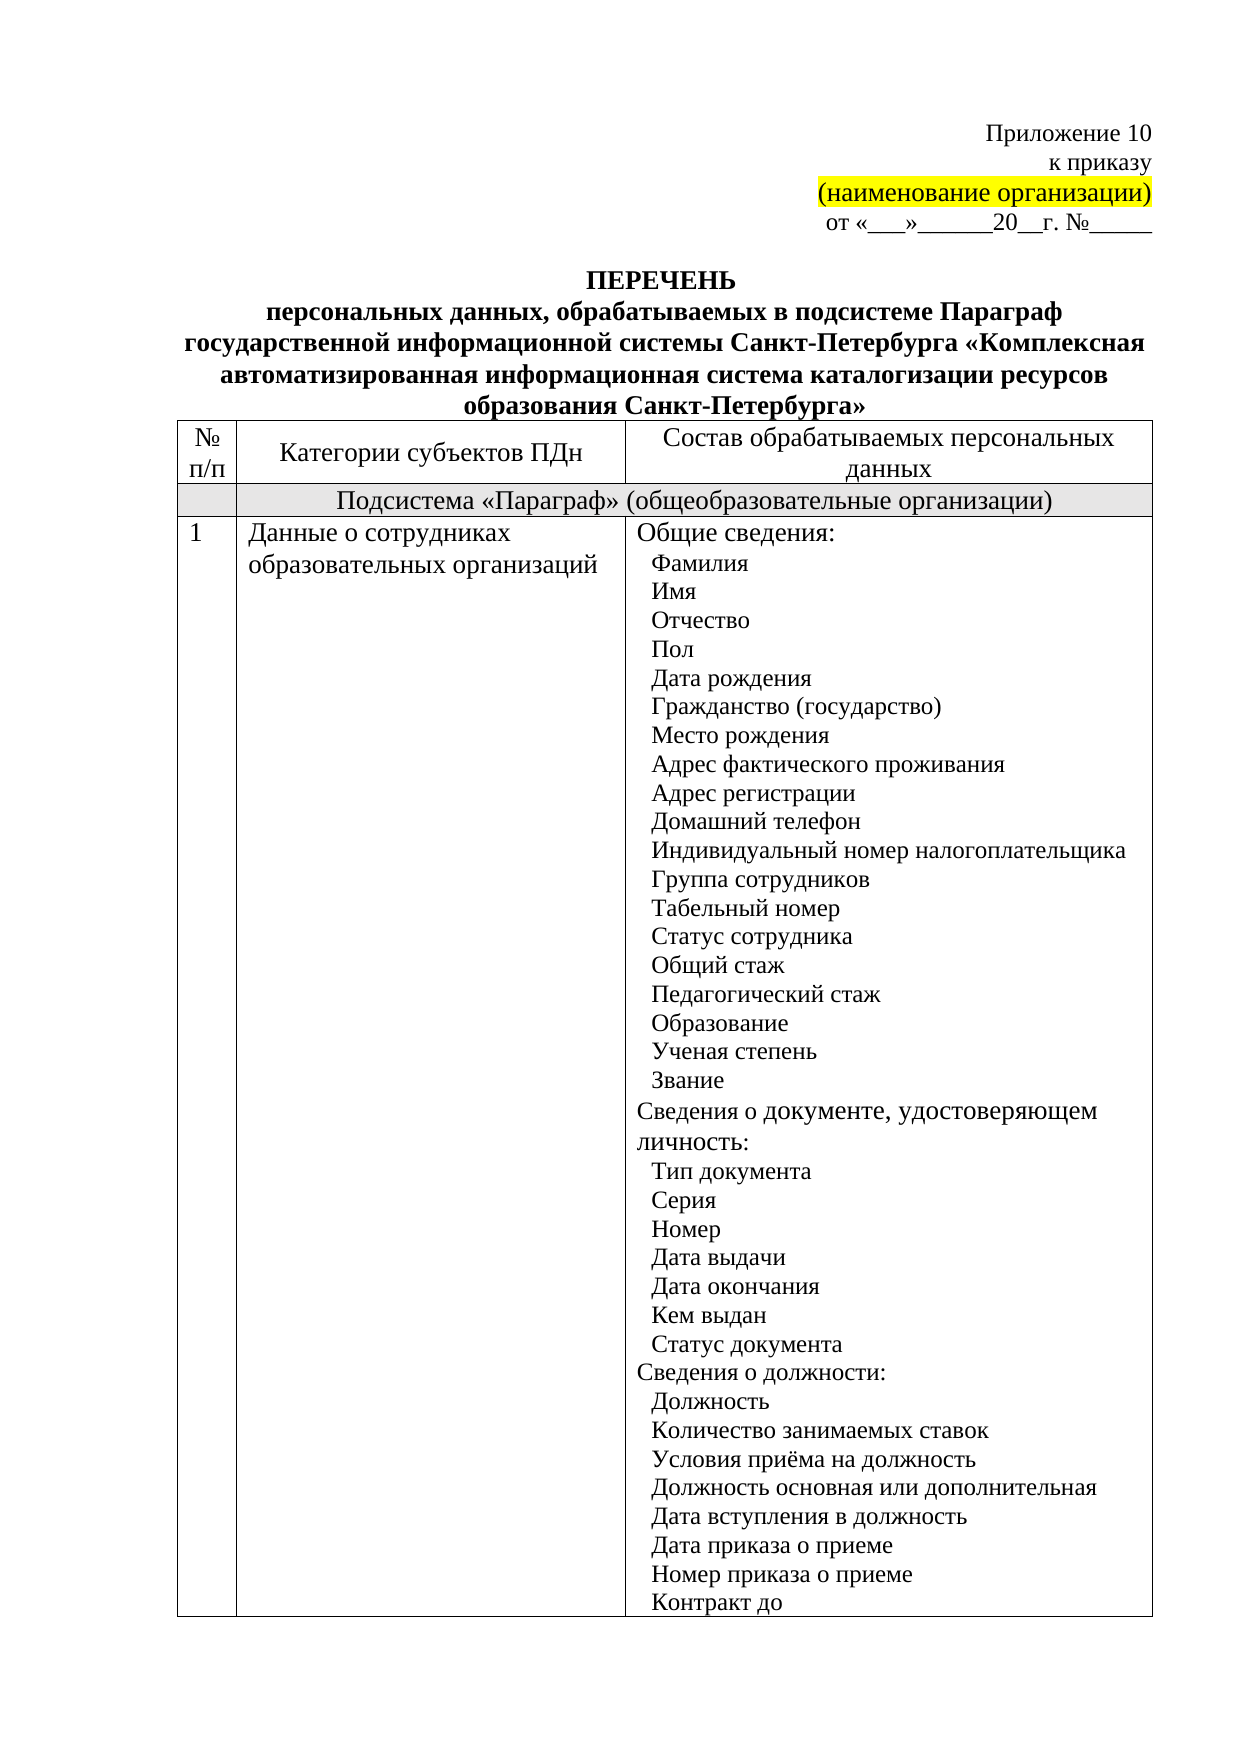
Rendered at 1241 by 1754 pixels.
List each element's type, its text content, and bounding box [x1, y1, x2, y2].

table_header Категории субъектов ПДн [237, 421, 625, 483]
table_header № п/п [178, 421, 236, 483]
table_cell 1 [178, 517, 236, 1616]
text Приложение 10 к приказу (наименование организации) [797, 118, 1152, 207]
text от «___»______20__г. №_____ [797, 207, 1152, 236]
table_cell [178, 484, 236, 516]
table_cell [626, 517, 1152, 1616]
table_cell Подсистема «Параграф» (общеобразовательные организации) [237, 484, 1152, 516]
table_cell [237, 517, 625, 1616]
text ПЕРЕЧЕНЬ персональных данных, обрабатываемых в подсистеме Параграф государственной информационной системы Санкт-Петербурга «Комплексная автоматизированная информационная система каталогизации ресурсов образования Санкт-Петербурга» [177, 264, 1152, 420]
table_header Состав обрабатываемых персональных данных [626, 421, 1152, 483]
